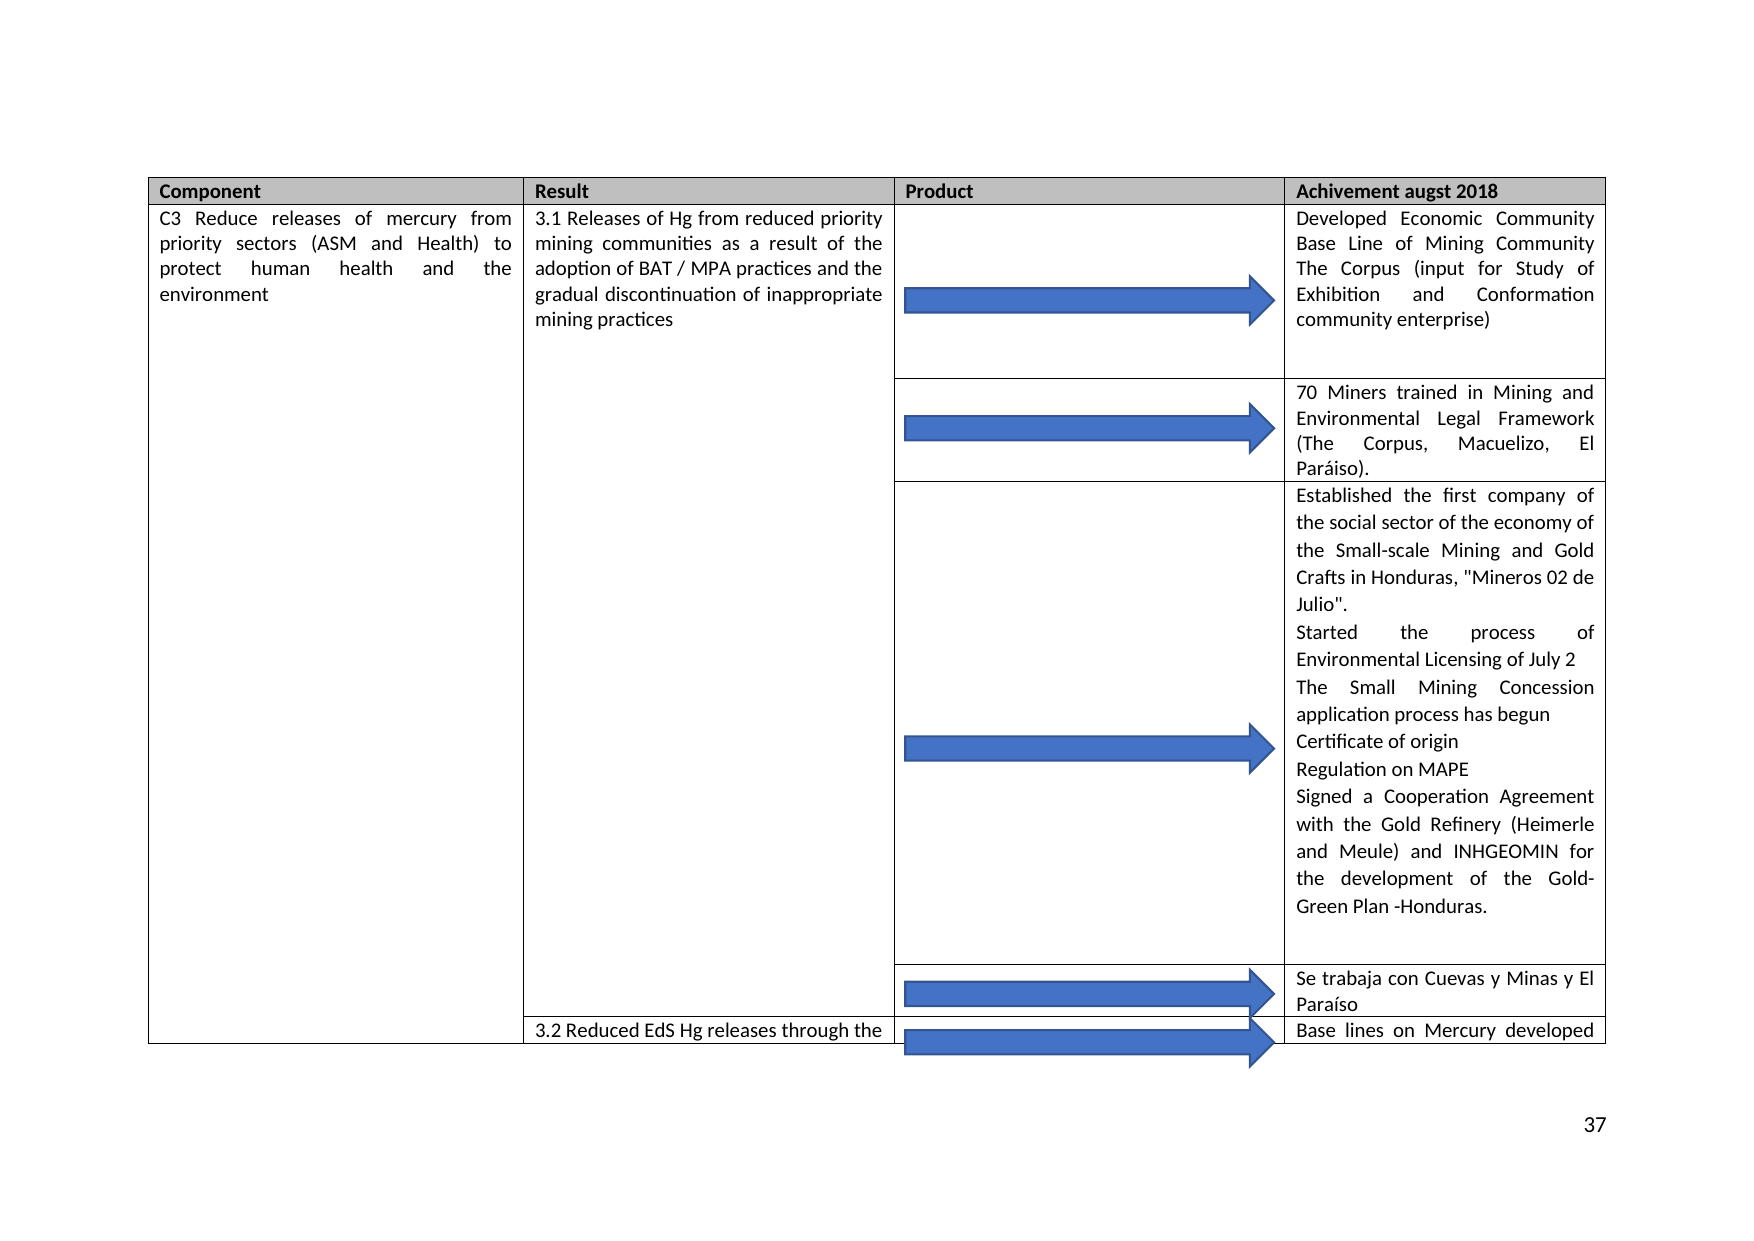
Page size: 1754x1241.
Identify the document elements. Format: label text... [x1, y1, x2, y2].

table_cell [895, 379, 1284, 481]
table_cell 70 Miners trained in Mining and Environmental Legal Framework (The Corpus, Macuelizo, El Paráiso). [1285, 379, 1605, 481]
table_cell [524, 1017, 894, 1043]
table_cell Established the first company of the social sector of the economy of the Small-scale Mining and Gold Crafts in Honduras, "Mineros 02 de Julio". Started the process of Environmental Licensing of July 2 The Small Mining Concession application process has begun Certificate of origin Regulation on MAPE Signed a Cooperation Agreement with the Gold Refinery (Heimerle and Meule) and INHGEOMIN for the development of the Gold-Green Plan -Honduras. [1285, 482, 1605, 964]
table_cell C3 Reduce releases of mercury from priority sectors (ASM and Health) to protect human health and the environment [149, 205, 523, 1043]
table_cell [895, 965, 1284, 1016]
table_header Result [524, 178, 894, 204]
table_header Product [895, 178, 1284, 204]
table_cell [895, 1017, 1248, 1043]
table_cell 3.1 Releases of Hg from reduced priority mining communities as a result of the adoption of BAT / MPA practices and the gradual discontinuation of inappropriate mining practices [524, 205, 894, 1016]
table_header Component [149, 178, 523, 204]
table_cell [895, 205, 1284, 378]
table_cell Developed Economic Community Base Line of Mining Community The Corpus (input for Study of Exhibition and Conformation community enterprise) [1285, 205, 1605, 378]
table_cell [1285, 1017, 1605, 1043]
table_cell [895, 482, 1284, 964]
table_cell [1253, 1017, 1284, 1043]
table_cell Se trabaja con Cuevas y Minas y El Paraíso [1285, 965, 1605, 1016]
table_header Achivement augst 2018 [1285, 178, 1605, 204]
